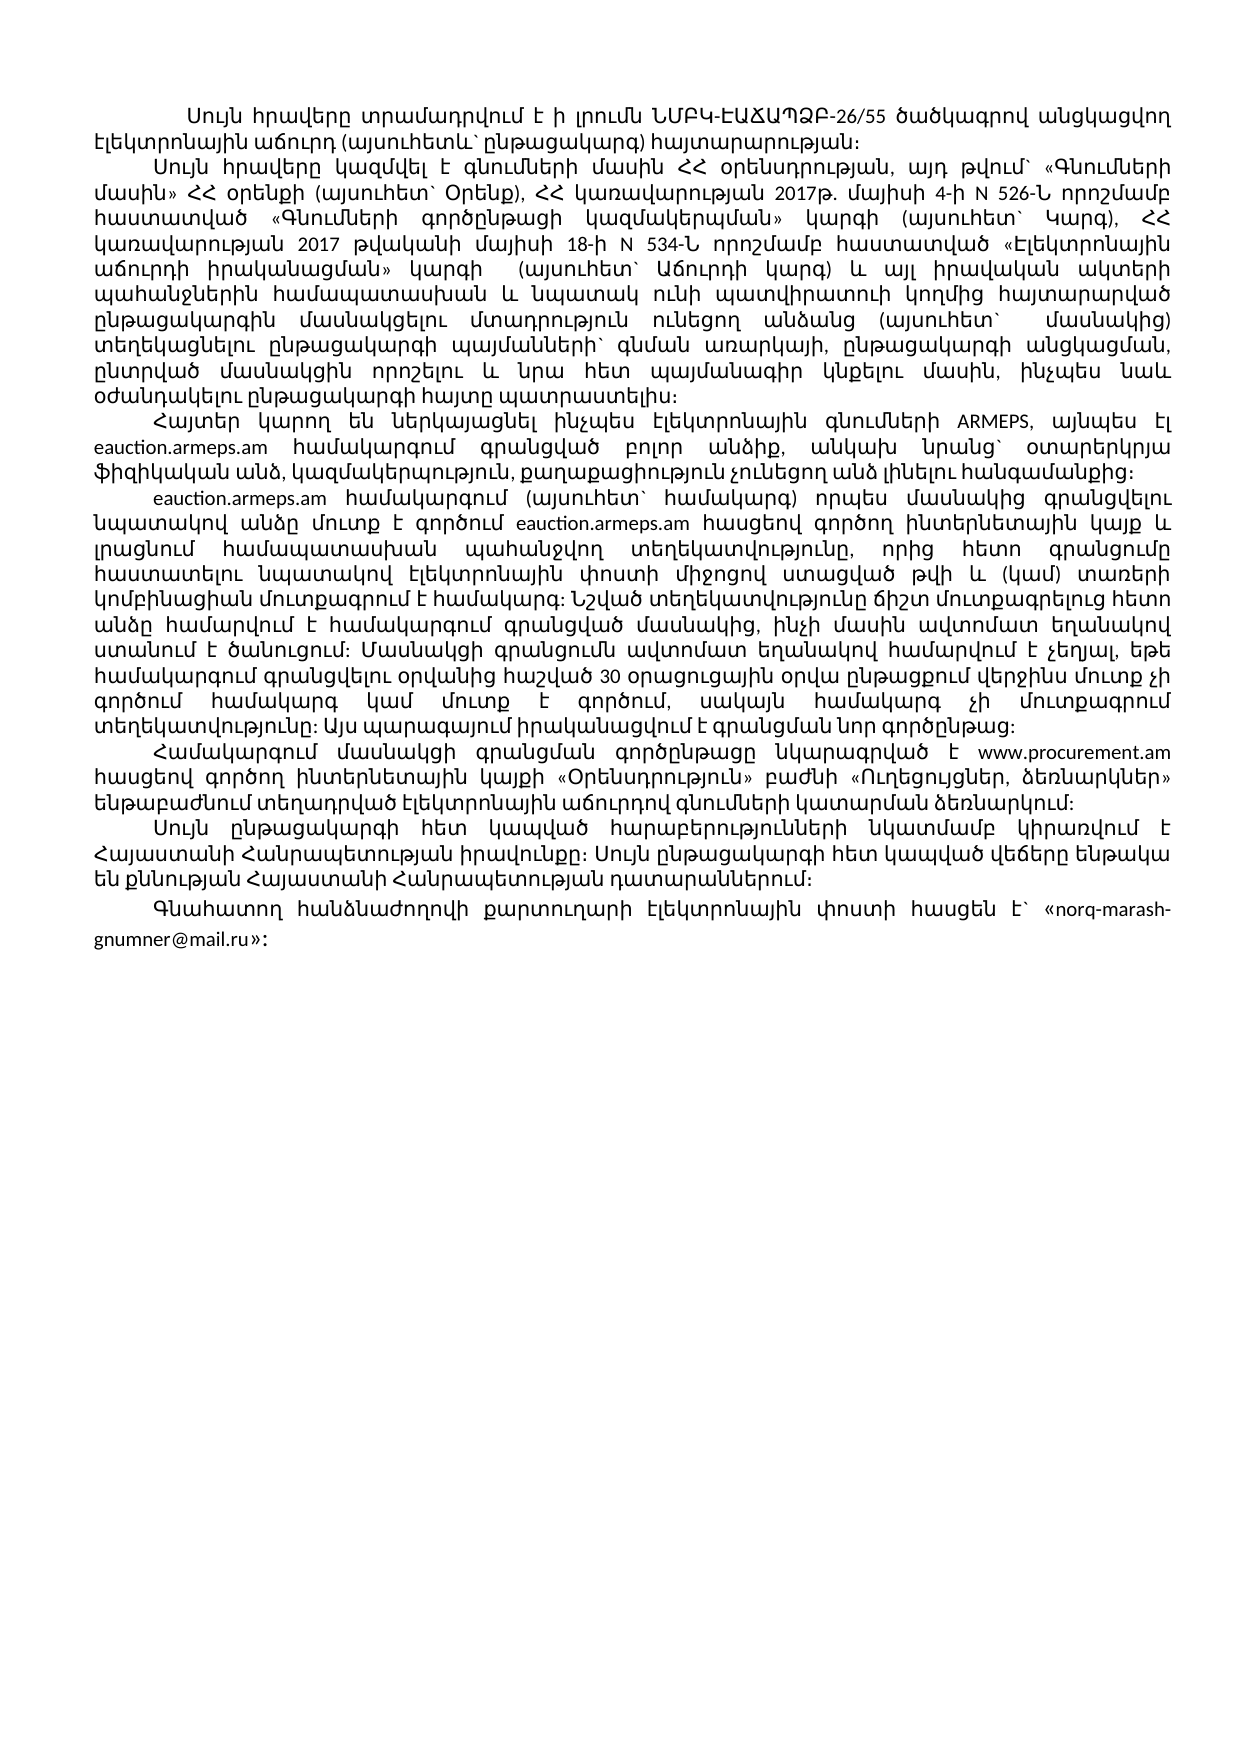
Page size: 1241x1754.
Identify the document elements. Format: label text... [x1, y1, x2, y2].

text Սույն հրավերը տրամադրվում է ի լրումն ՆՄԲԿ-ԷԱՃԱՊՁԲ-26/55 ծածկագրով անցկացվող էլեկտրոնային աճուրդ (այսուհետև` ընթացակարգ) հայտարարության։ [94, 104, 1171, 154]
text Համակարգում մասնակցի գրանցման գործընթացը նկարագրված է www.procurement.am հասցեով գործող ինտերնետային կայքի «Օրենսդրություն» բաժնի «Ուղեցույցներ, ձեռնարկներ» ենթաբաժնում տեղադրված էլեկտրոնային աճուրդով գնումների կատարման ձեռնարկում: [94, 739, 1171, 815]
text Գնահատող հանձնաժողովի քարտուղարի էլեկտրոնային փոստի հասցեն է` «norq-marash-gnumner@mail.ru»: [94, 892, 1171, 953]
text Սույն հրավերը կազմվել է գնումների մասին ՀՀ օրենսդրության, այդ թվում` «Գնումների մասին» ՀՀ օրենքի (այսուհետ` Օրենք), ՀՀ կառավարության 2017թ. մայիսի 4-ի N 526-Ն որոշմամբ հաստատված «Գնումների գործընթացի կազմակերպման» կարգի (այսուհետ` Կարգ), ՀՀ կառավարության 2017 թվականի մայիսի 18-ի N 534-Ն որոշմամբ հաստատված «Էլեկտրոնային աճուրդի իրականացման» կարգի (այսուհետ` Աճուրդի կարգ) և այլ իրավական ակտերի պահանջներին համապատասխան և նպատակ ունի պատվիրատուի կողմից հայտարարված ընթացակարգին մասնակցելու մտադրություն ունեցող անձանց (այսուհետ` մասնակից) տեղեկացնելու ընթացակարգի պայմանների` գնման առարկայի, ընթացակարգի անցկացման, ընտրված մասնակցին որոշելու և նրա հետ պայմանագիր կնքելու մասին, ինչպես նաև օժանդակելու ընթացակարգի հայտը պատրաստելիս։ [94, 154, 1171, 409]
text Սույն ընթացակարգի հետ կապված հարաբերությունների նկատմամբ կիրառվում է Հայաստանի Հանրապետության իրավունքը։ Սույն ընթացակարգի հետ կապված վեճերը ենթակա են քննության Հայաստանի Հանրապետության դատարաններում։ [94, 815, 1171, 892]
text Հայտեր կարող են ներկայացնել ինչպես էլեկտրոնային գնումների ARMEPS, այնպես էլ eauction.armeps.am համակարգում գրանցված բոլոր անձիք, անկախ նրանց` օտարերկրյա ֆիզիկական անձ, կազմակերպություն, քաղաքացիություն չունեցող անձ լինելու հանգամանքից։ [94, 409, 1171, 485]
text eauction.armeps.am համակարգում (այսուհետ` համակարգ) որպես մասնակից գրանցվելու նպատակով անձը մուտք է գործում eauction.armeps.am հասցեով գործող ինտերնետային կայք և լրացնում համապատասխան պահանջվող տեղեկատվությունը, որից հետո գրանցումը հաստատելու նպատակով էլեկտրոնային փոստի միջոցով ստացված թվի և (կամ) տառերի կոմբինացիան մուտքագրում է համակարգ: Նշված տեղեկատվությունը ճիշտ մուտքագրելուց հետո անձը համարվում է համակարգում գրանցված մասնակից, ինչի մասին ավտոմատ եղանակով ստանում է ծանուցում: Մասնակցի գրանցումն ավտոմատ եղանակով համարվում է չեղյալ, եթե համակարգում գրանցվելու օրվանից հաշված 30 օրացուցային օրվա ընթացքում վերջինս մուտք չի գործում համակարգ կամ մուտք է գործում, սակայն համակարգ չի մուտքագրում տեղեկատվությունը: Այս պարագայում իրականացվում է գրանցման նոր գործընթաց: [94, 485, 1171, 739]
